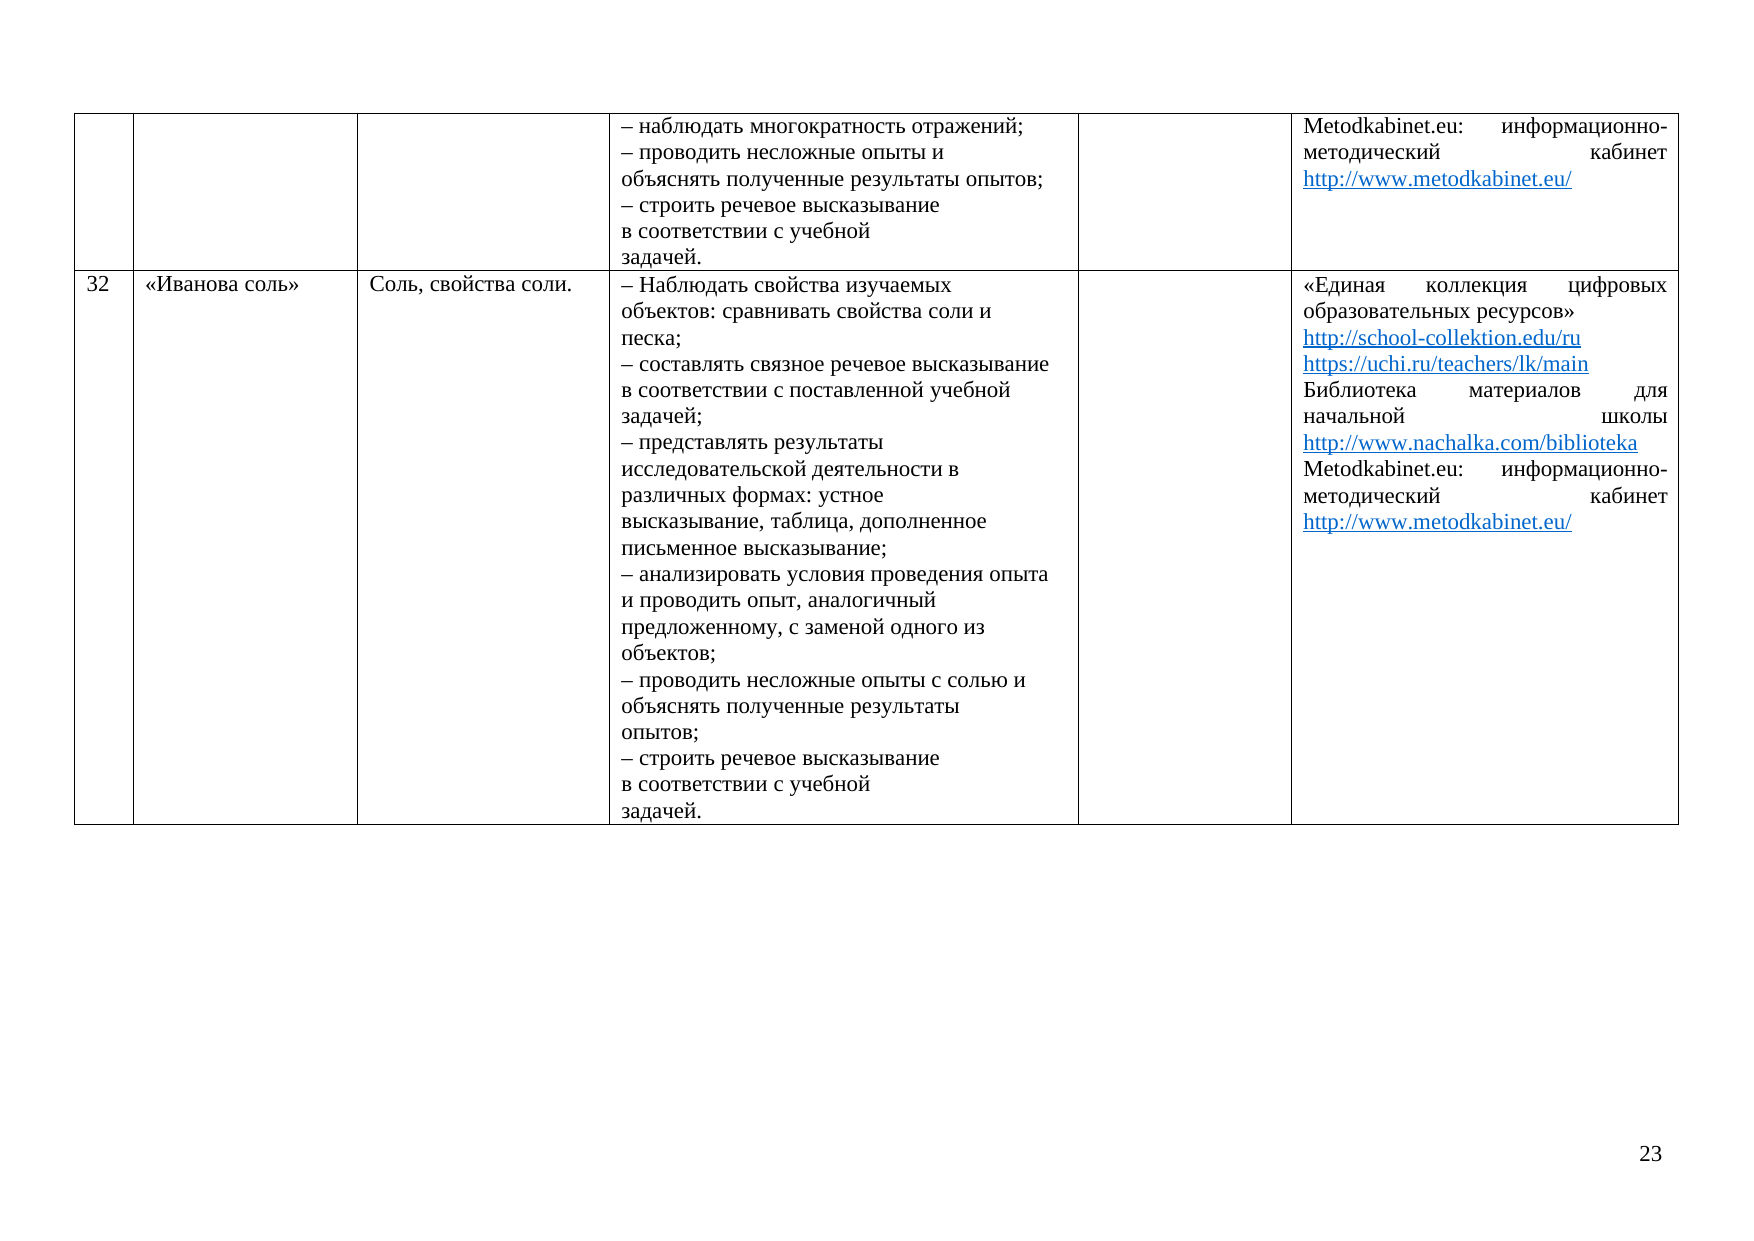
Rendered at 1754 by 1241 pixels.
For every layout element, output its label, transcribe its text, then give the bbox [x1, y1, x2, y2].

table_header [134, 114, 357, 270]
table_cell 32 [75, 271, 133, 823]
table_cell «Иванова соль» [134, 271, 357, 823]
table_header Mеtodkabinet.eu: информационно- методический кабинет http://www.metodkabinet.eu/ [1292, 114, 1678, 270]
table_header [358, 114, 609, 270]
table_cell [1079, 271, 1291, 823]
table_header [1079, 114, 1291, 270]
table_cell Соль, свойства соли. [358, 271, 609, 823]
table_header [75, 114, 133, 270]
table_cell Наблюдать свойства изучаемых объектов: сравнивать свойства соли и песка; составлять связное речевое высказывание в соответствии с поставленной учебной задачей; представлять результаты исследовательской деятельности в различных формах: устное высказывание, таблица, дополненное письменное высказывание; анализировать условия проведения опыта и проводить опыт, аналогичный предложенному, с заменой одного из объектов; проводить несложные опыты с солью и объяснять полученные результаты опытов; строить речевое высказывание в соответствии с учебной задачей. [610, 271, 1078, 823]
table_header наблюдать многократность отражений; проводить несложные опыты и объяснять полученные результаты опытов; строить речевое высказывание в соответствии с учебной задачей. [610, 114, 1078, 270]
